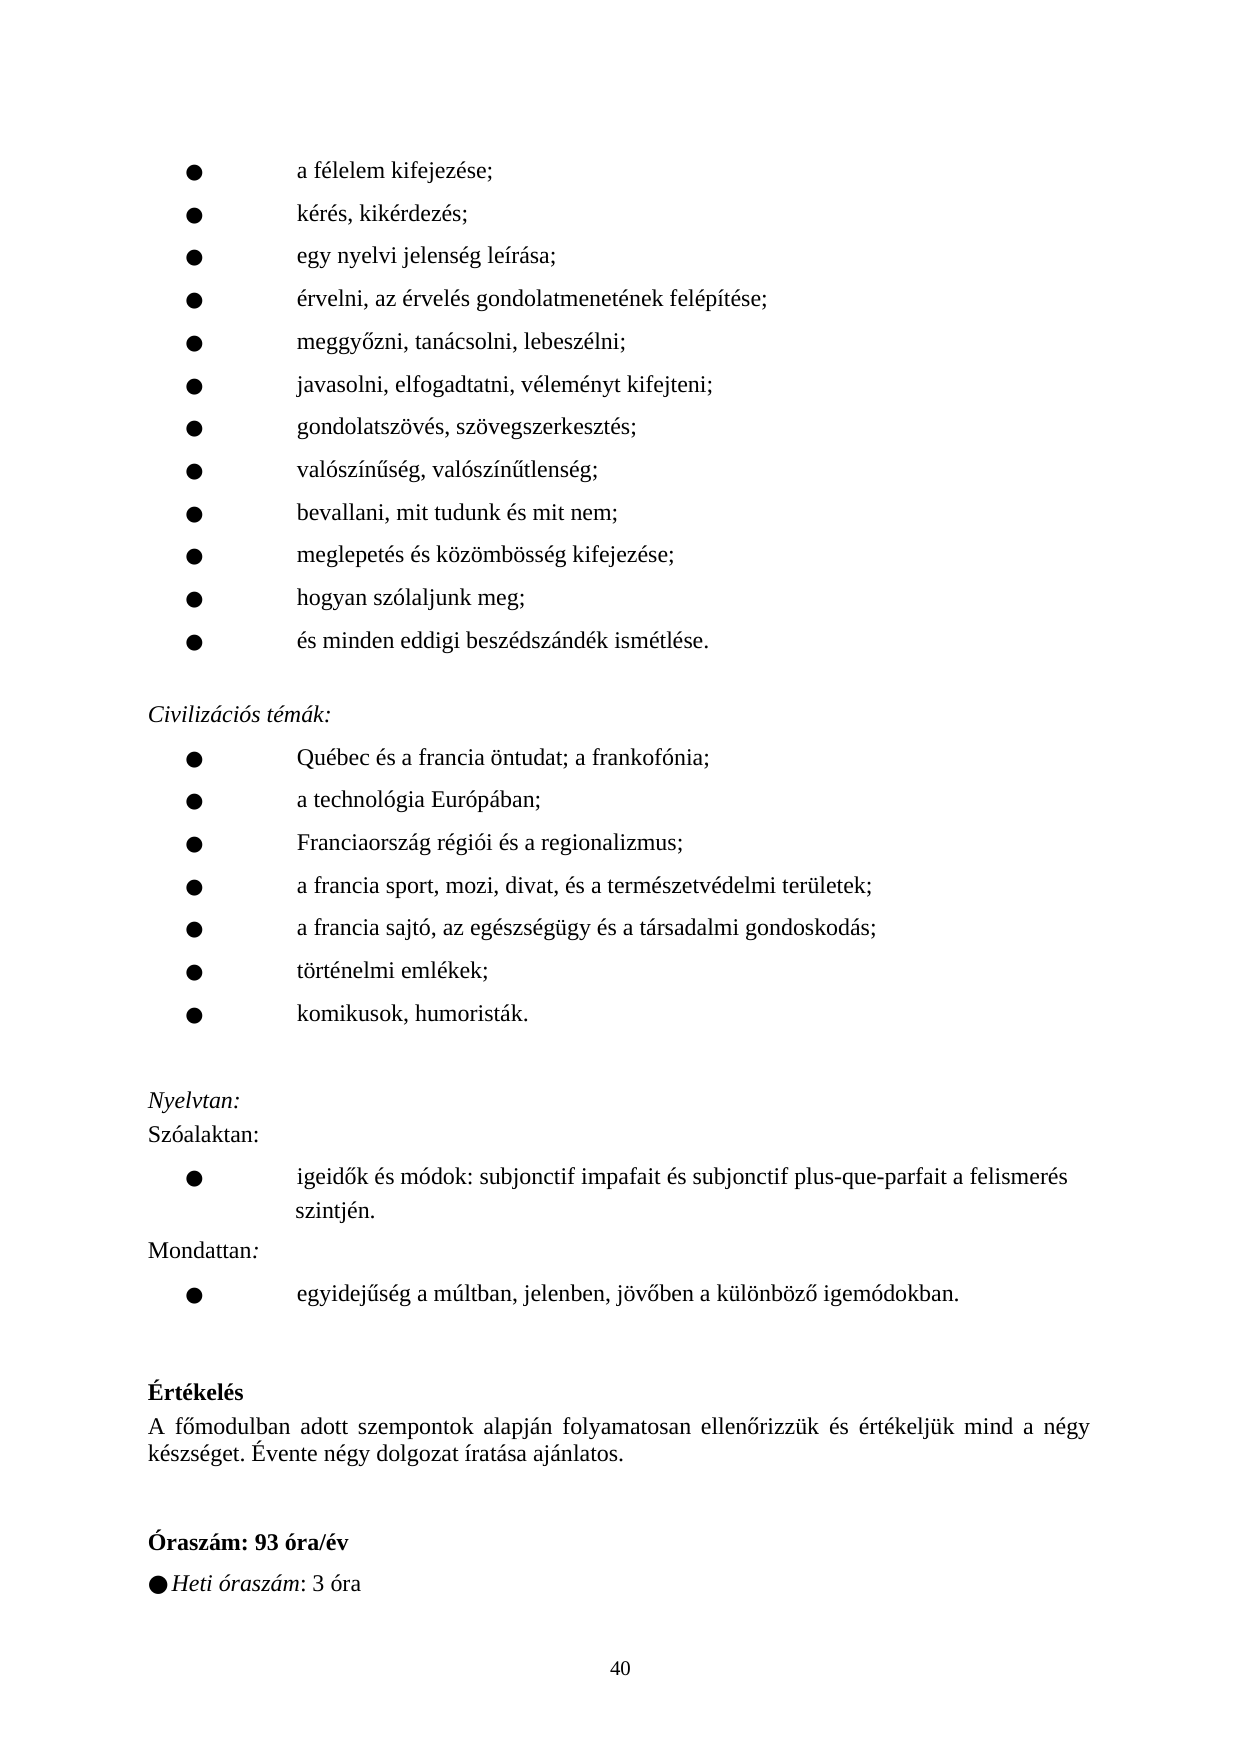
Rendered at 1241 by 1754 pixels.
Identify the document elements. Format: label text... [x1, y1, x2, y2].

text Óraszám: 93 óra/év [148, 1528, 1092, 1556]
list történelmi emlékek; [185, 948, 1092, 990]
list igeidők és módok: subjonctif impafait és subjonctif plus-que-parfait a felismerés [185, 1153, 1092, 1196]
list hogyan szólaljunk meg; [185, 575, 1092, 617]
text A főmodulban adott szempontok alapján folyamatosan ellenőrizzük és értékeljük mind a négy készséget. Évente négy dolgozat íratása ajánlatos. [148, 1412, 1092, 1467]
text Mondattan: [148, 1236, 1092, 1264]
list a félelem kifejezése; [185, 148, 1092, 190]
list bevallani, mit tudunk és mit nem; [185, 489, 1092, 532]
list Québec és a francia öntudat; a frankofónia; [185, 734, 1092, 777]
list Heti óraszám: 3 óra [148, 1556, 1092, 1605]
text Szóalaktan: [148, 1119, 1092, 1147]
list egy nyelvi jelenség leírása; [185, 233, 1092, 276]
list kérés, kikérdezés; [185, 190, 1092, 233]
list komikusok, humoristák. [185, 990, 1092, 1033]
text szintjén. [193, 1196, 1092, 1224]
list gondolatszövés, szövegszerkesztés; [185, 404, 1092, 447]
text Nyelvtan: [148, 1086, 1092, 1113]
list meglepetés és közömbösség kifejezése; [185, 532, 1092, 575]
list és minden eddigi beszédszándék ismétlése. [185, 617, 1092, 660]
list érvelni, az érvelés gondolatmenetének felépítése; [185, 276, 1092, 318]
list javasolni, elfogadtatni, véleményt kifejteni; [185, 361, 1092, 404]
list a francia sport, mozi, divat, és a természetvédelmi területek; [185, 862, 1092, 905]
text Értékelés [148, 1378, 1092, 1406]
list meggyőzni, tanácsolni, lebeszélni; [185, 318, 1092, 361]
list egyidejűség a múltban, jelenben, jövőben a különböző igemódokban. [185, 1270, 1092, 1313]
text Civilizációs témák: [148, 700, 1092, 728]
list a technológia Európában; [185, 777, 1092, 819]
list valószínűség, valószínűtlenség; [185, 447, 1092, 489]
list a francia sajtó, az egészségügy és a társadalmi gondoskodás; [185, 905, 1092, 948]
list Franciaország régiói és a regionalizmus; [185, 819, 1092, 862]
